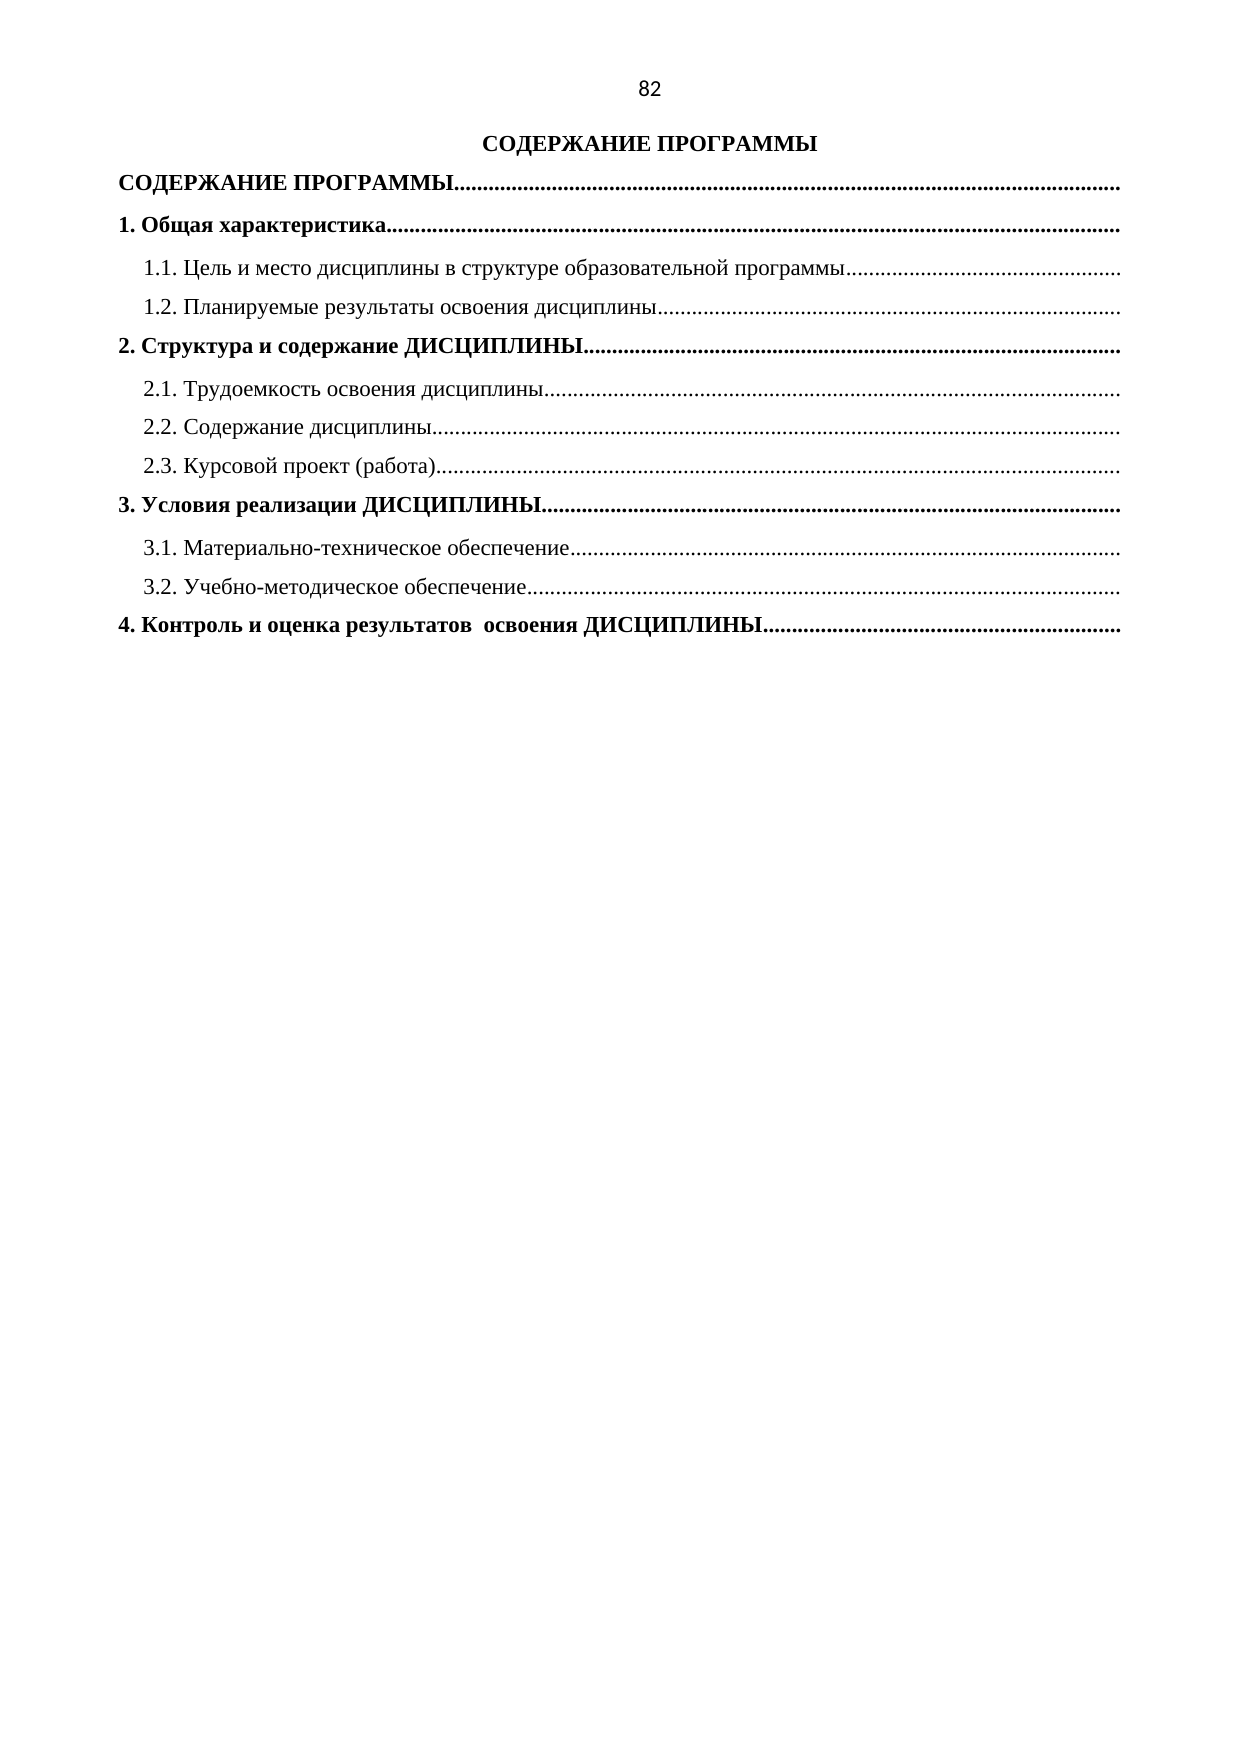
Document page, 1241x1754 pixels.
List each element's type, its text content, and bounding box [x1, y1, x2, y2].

text 4. Контроль и оценка результатов освоения ДИСЦИПЛИНЫ [118, 612, 1181, 638]
text СОДЕРЖАНИЕ ПРОГРАММЫ [118, 169, 1181, 195]
text 3.1. Материально-техническое обеспечение [143, 534, 1181, 560]
text 1.2. Планируемые результаты освоения дисциплины [143, 293, 1181, 319]
text 2.1. Трудоемкость освоения дисциплины [143, 374, 1181, 401]
text 2.2. Содержание дисциплины [143, 413, 1181, 440]
text 3. Условия реализации ДИСЦИПЛИНЫ [118, 491, 1181, 517]
text 3.2. Учебно-методическое обеспечение [143, 573, 1181, 599]
text 1.1. Цель и место дисциплины в структуре образовательной программы [143, 254, 1181, 281]
text 2. Структура и содержание ДИСЦИПЛИНЫ [118, 332, 1181, 358]
text 1. Общая характеристика [118, 211, 1181, 238]
text 2.3. Курсовой проект (работа) [143, 452, 1181, 479]
text СОДЕРЖАНИЕ ПРОГРАММЫ [118, 130, 1181, 156]
